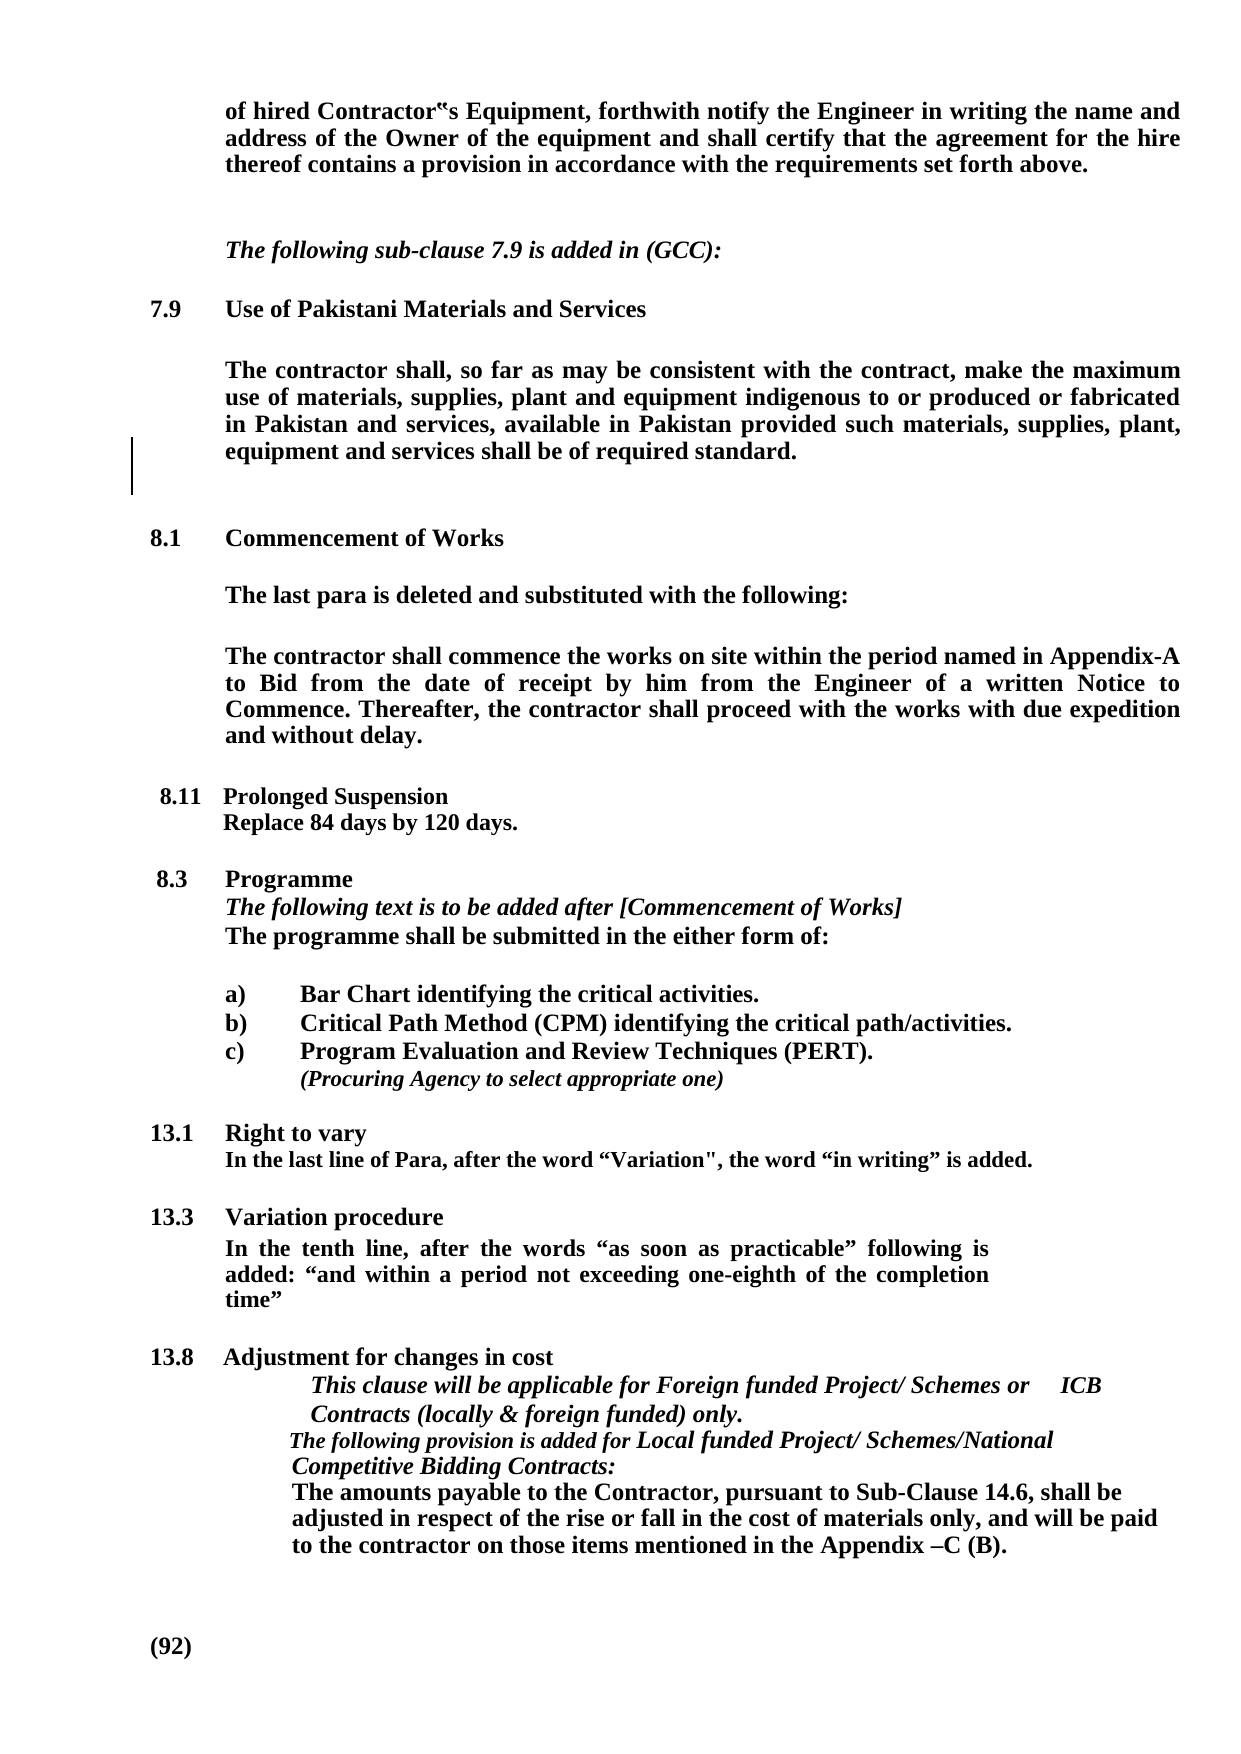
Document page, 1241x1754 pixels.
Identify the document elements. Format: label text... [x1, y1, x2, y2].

text The following provision is added for Local funded Project/ Schemes/National Competitive Bidding Contracts: [289, 1428, 1159, 1479]
list Variation procedure [150, 1202, 1182, 1231]
text The contractor shall commence the works on site within the period named in Appendix-A to Bid from the date of receipt by him from the Engineer of a written Notice to Commence. Thereafter, the contractor shall proceed with the works with due expedition and without delay. [225, 643, 1182, 749]
text The programme shall be submitted in the either form of: [225, 921, 1182, 950]
list Program Evaluation and Review Techniques (PERT). [225, 1036, 1182, 1065]
text The last para is deleted and substituted with the following: [225, 580, 1182, 609]
text of hired Contractor‟s Equipment, forthwith notify the Engineer in writing the name and address of the Owner of the equipment and shall certify that the agreement for the hire thereof contains a provision in accordance with the requirements set forth above. [225, 99, 1182, 178]
text In the tenth line, after the words “as soon as practicable” following is added: “and within a period not exceeding one-eighth of the completion time” [225, 1236, 990, 1313]
text The following text is to be added after [Commencement of Works] [225, 893, 1182, 921]
text The following sub-clause 7.9 is added in (GCC): [225, 236, 1182, 264]
text Contracts (locally & foreign funded) only. [310, 1399, 1182, 1428]
list Use of Pakistani Materials and Services [150, 294, 1182, 322]
list Commencement of Works [150, 523, 1182, 552]
text The contractor shall, so far as may be consistent with the contract, make the maximum use of materials, supplies, plant and equipment indigenous to or produced or fabricated in Pakistan and services, available in Pakistan provided such materials, supplies, plant, equipment and services shall be of required standard. [225, 357, 1182, 465]
text This clause will be applicable for Foreign funded Project/ Schemes or ICB [310, 1371, 1182, 1399]
text (92) [150, 1631, 1182, 1660]
text In the last line of Para, after the word “Variation", the word “in writing” is added. [225, 1147, 1182, 1172]
list Right to vary [150, 1118, 1182, 1147]
list Programme [156, 864, 1182, 893]
list Bar Chart identifying the critical activities. [225, 979, 1182, 1008]
text 13.8 Adjustment for changes in cost [150, 1342, 1182, 1371]
list Prolonged Suspension Replace 84 days by 120 days. [159, 784, 519, 835]
list Critical Path Method (CPM) identifying the critical path/activities. [225, 1008, 1182, 1036]
text (Procuring Agency to select appropriate one) [300, 1065, 1182, 1091]
text The amounts payable to the Contractor, pursuant to Sub-Clause 14.6, shall be adjusted in respect of the rise or fall in the cost of materials only, and will be paid to the contractor on those items mentioned in the Appendix –C (B). [292, 1479, 1182, 1559]
